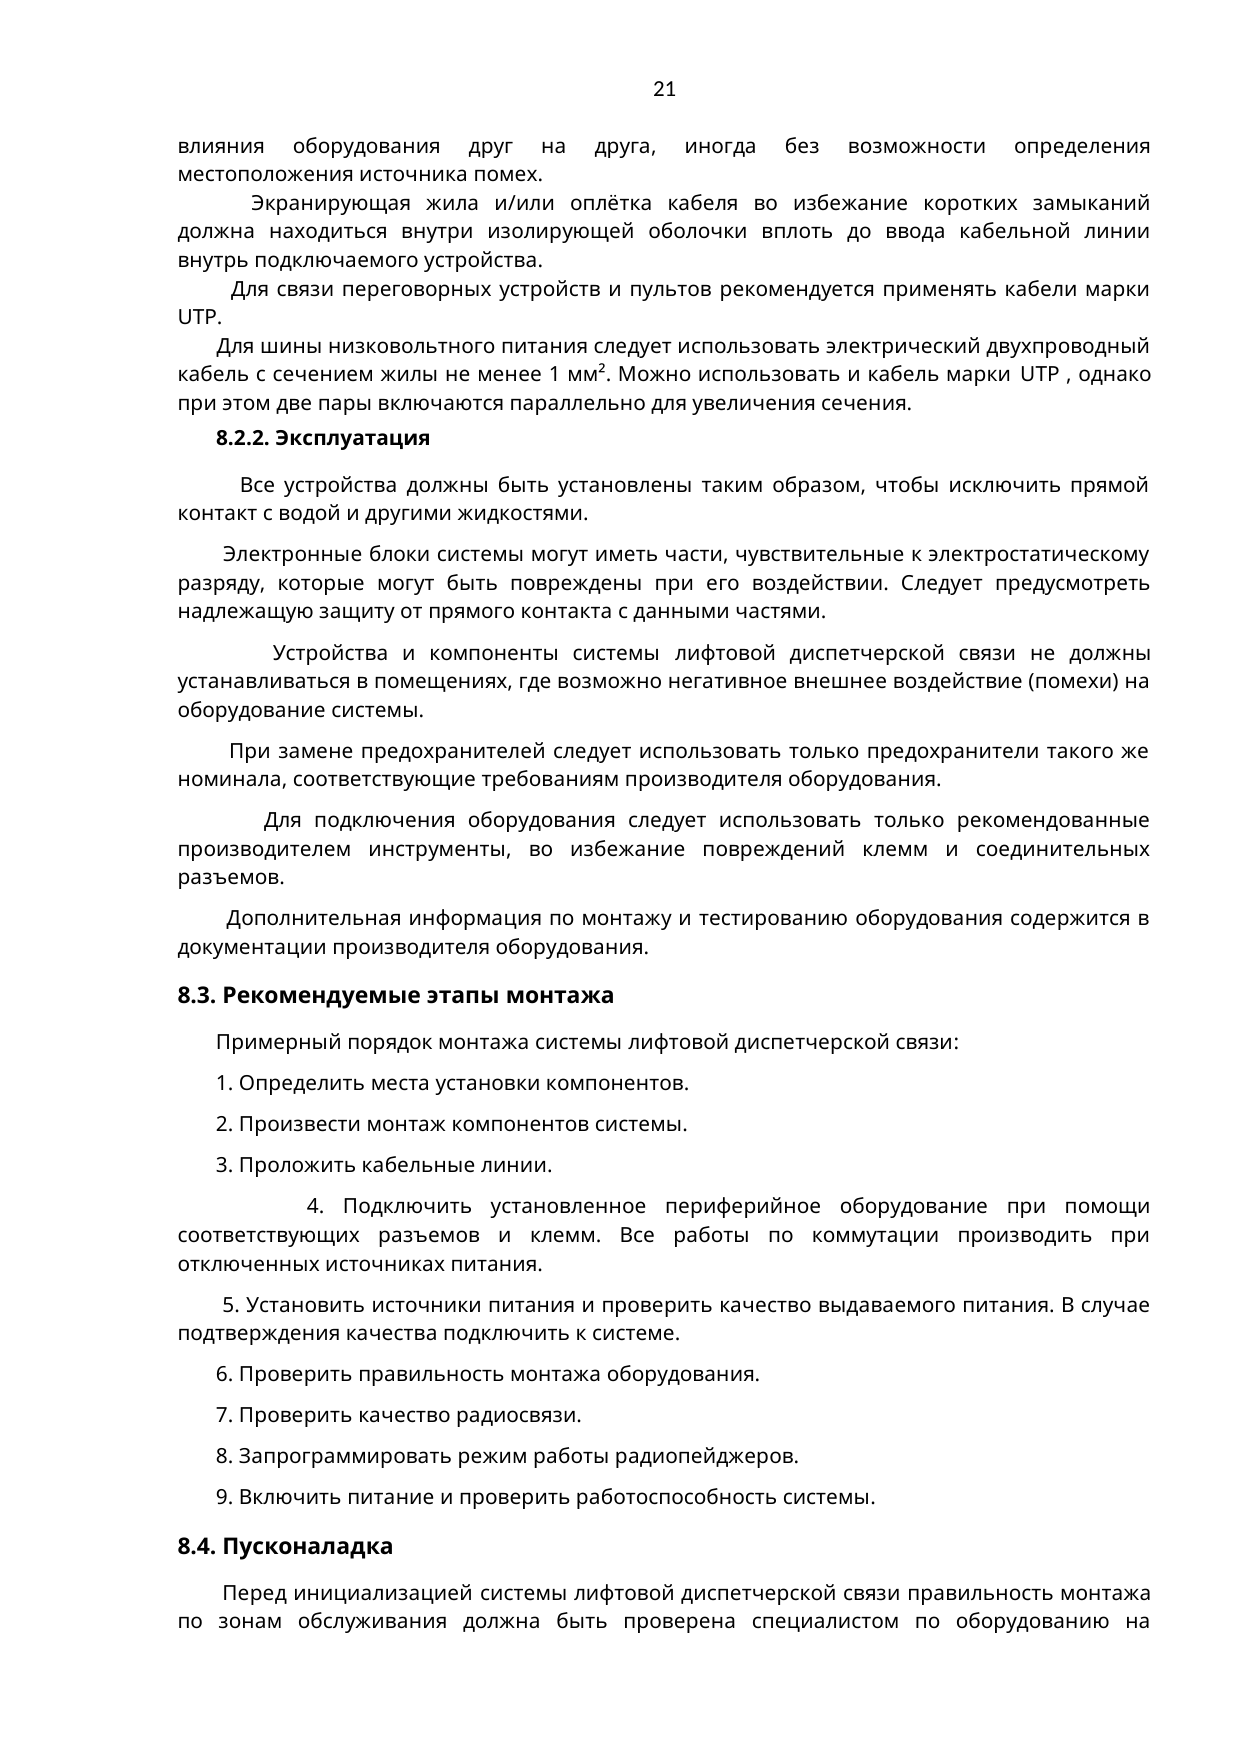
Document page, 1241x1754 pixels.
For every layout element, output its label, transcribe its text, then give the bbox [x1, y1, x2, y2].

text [171, 1571, 1158, 1641]
text Для подключения оборудования следует использовать только рекомендованные производителем инструменты, во избежание повреждений клемм и соединительных разъемов. [171, 799, 1158, 897]
text 1. Определить места установки компонентов. [171, 1062, 1158, 1103]
text 2. Произвести монтаж компонентов системы. [171, 1103, 1158, 1144]
text 8. Запрограммировать режим работы радиопейджеров. [171, 1435, 1158, 1476]
text 9. Включить питание и проверить работоспособность системы. [171, 1476, 1158, 1517]
text Дополнительная информация по монтажу и тестированию оборудования содержится в документации производителя оборудования. [171, 897, 1158, 967]
text Устройства и компоненты системы лифтовой диспетчерской связи не должны устанавливаться в помещениях, где возможно негативное внешнее воздействие (помехи) на оборудование системы. [171, 631, 1158, 729]
subtitle 8.4. Пусконаладка [177, 1529, 1152, 1561]
text Электронные блоки системы могут иметь части, чувствительные к электростатическому разряду, которые могут быть повреждены при его воздействии. Следует предусмотреть надлежащую защиту от прямого контакта с данными частями. [171, 533, 1158, 631]
text Примерный порядок монтажа системы лифтовой диспетчерской связи: [171, 1021, 1158, 1062]
text 7. Проверить качество радиосвязи. [171, 1394, 1158, 1435]
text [177, 131, 1152, 188]
text Для связи переговорных устройств и пультов рекомендуется применять кабели марки UTP. [177, 273, 1152, 331]
text 8.2.2. Эксплуатация [171, 416, 1158, 457]
text Экранирующая жила и/или оплётка кабеля во избежание коротких замыканий должна находиться внутри изолирующей оболочки вплоть до ввода кабельной линии внутрь подключаемого устройства. [177, 188, 1152, 273]
text 4. Подключить установленное периферийное оборудование при помощи соответствующих разъемов и клемм. Все работы по коммутации производить при отключенных источниках питания. [171, 1185, 1158, 1283]
subtitle 8.3. Рекомендуемые этапы монтажа [177, 979, 1152, 1010]
text 3. Проложить кабельные линии. [171, 1144, 1158, 1185]
text Для шины низковольтного питания следует использовать электрический двухпроводный кабель с сечением жилы не менее 1 мм². Можно использовать и кабель марки UTP , однако при этом две пары включаются параллельно для увеличения сечения. [177, 331, 1152, 416]
text Все устройства должны быть установлены таким образом, чтобы исключить прямой контакт с водой и другими жидкостями. [171, 463, 1158, 533]
text При замене предохранителей следует использовать только предохранители такого же номинала, соответствующие требованиям производителя оборудования. [171, 729, 1158, 799]
text 5. Установить источники питания и проверить качество выдаваемого питания. В случае подтверждения качества подключить к системе. [171, 1283, 1158, 1353]
text 6. Проверить правильность монтажа оборудования. [171, 1353, 1158, 1394]
